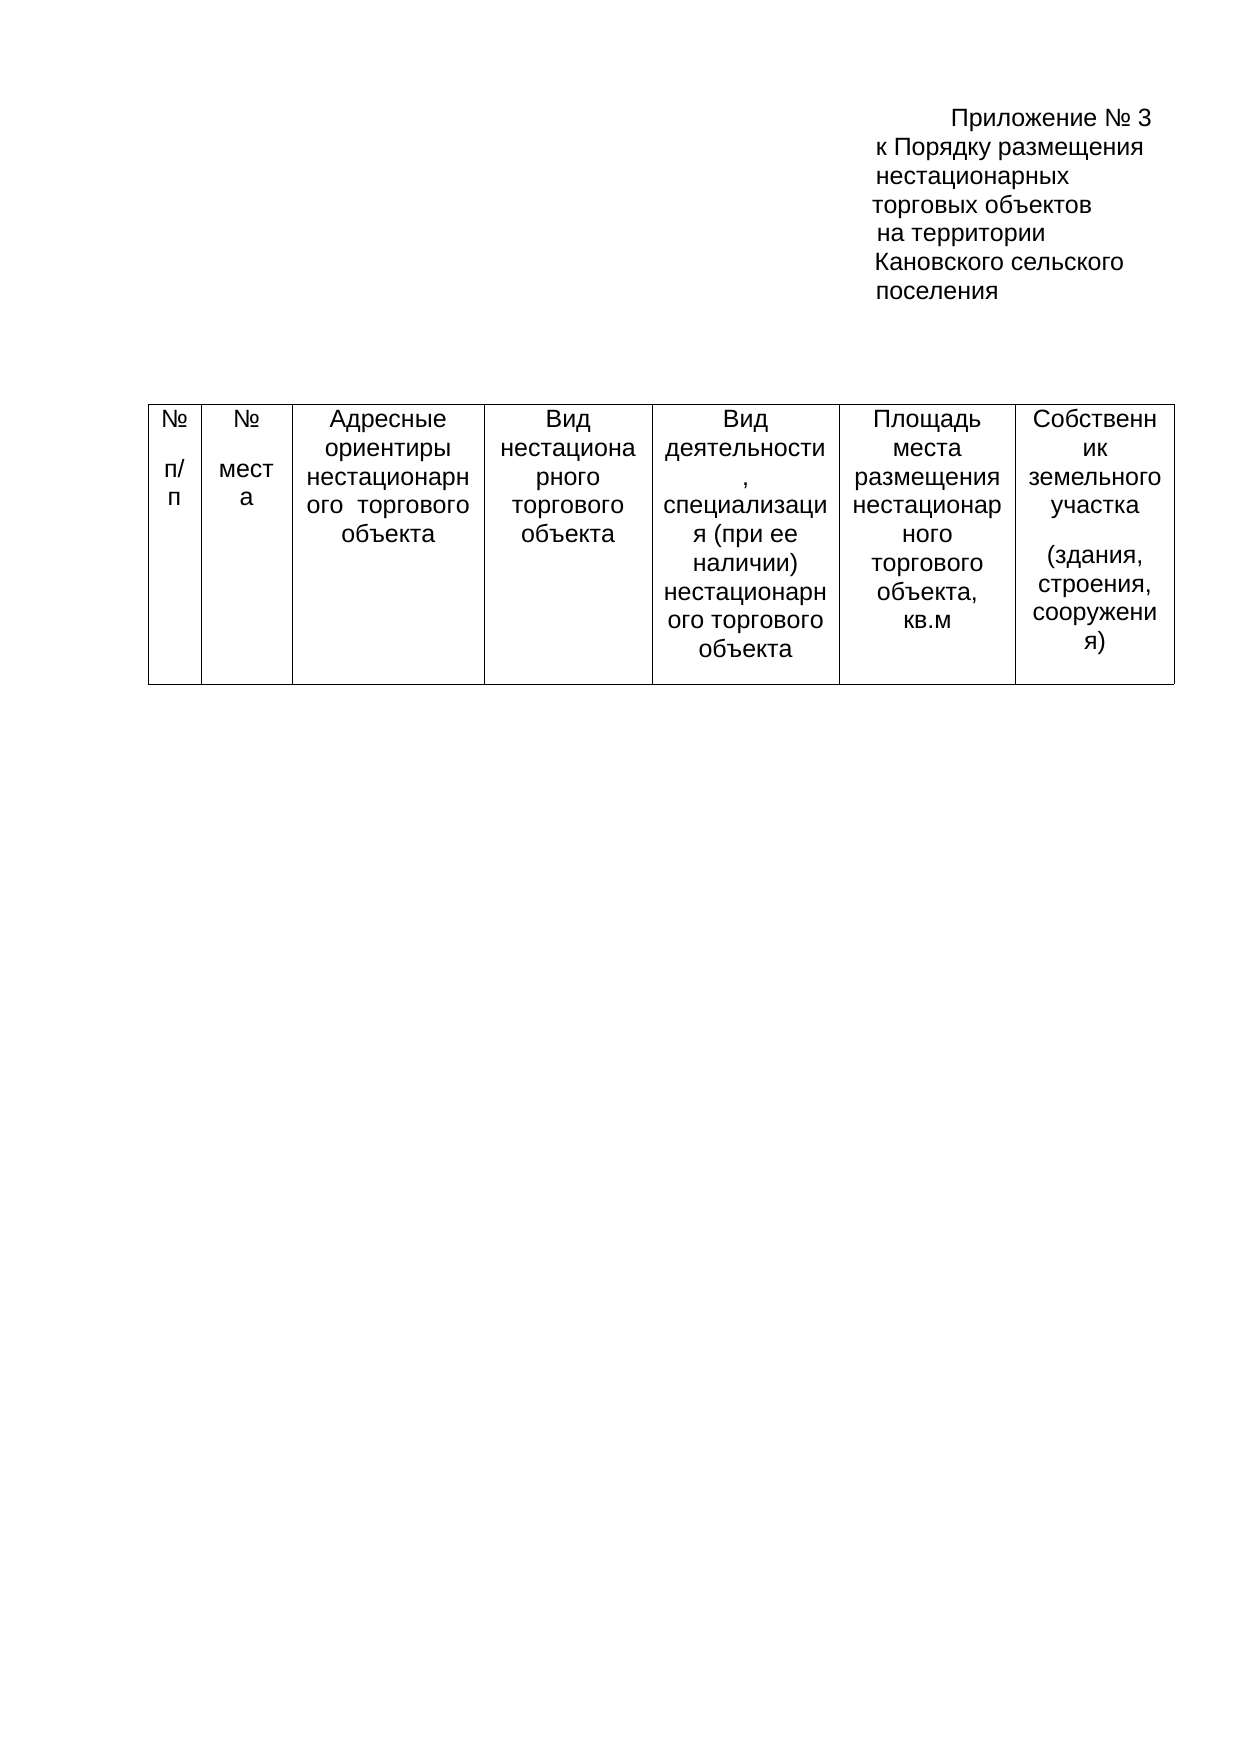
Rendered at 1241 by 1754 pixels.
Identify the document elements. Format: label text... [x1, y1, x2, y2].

table_header № места [202, 405, 292, 684]
table_header Собственник земельного участка (здания, строения, сооружения) [1016, 405, 1174, 684]
table_header Вид нестационарного торгового объекта [485, 405, 652, 684]
text к Порядку размещения [148, 132, 1152, 161]
text на территории [148, 218, 1152, 247]
table_header Адресные ориентиры нестационарного торгового объекта [293, 405, 484, 684]
text нестационарных [148, 161, 1152, 190]
table_header № п/п [149, 405, 201, 684]
text торговых объектов [148, 190, 1152, 218]
table_header Площадь места размещения нестационарного торгового объекта, кв.м [840, 405, 1015, 684]
text Кановского сельского [148, 247, 1152, 276]
text поселения [148, 276, 1152, 305]
table_header Вид деятельности, специализация (при ее наличии) нестационарного торгового объекта [653, 405, 839, 684]
text Приложение № 3 [148, 103, 1152, 132]
